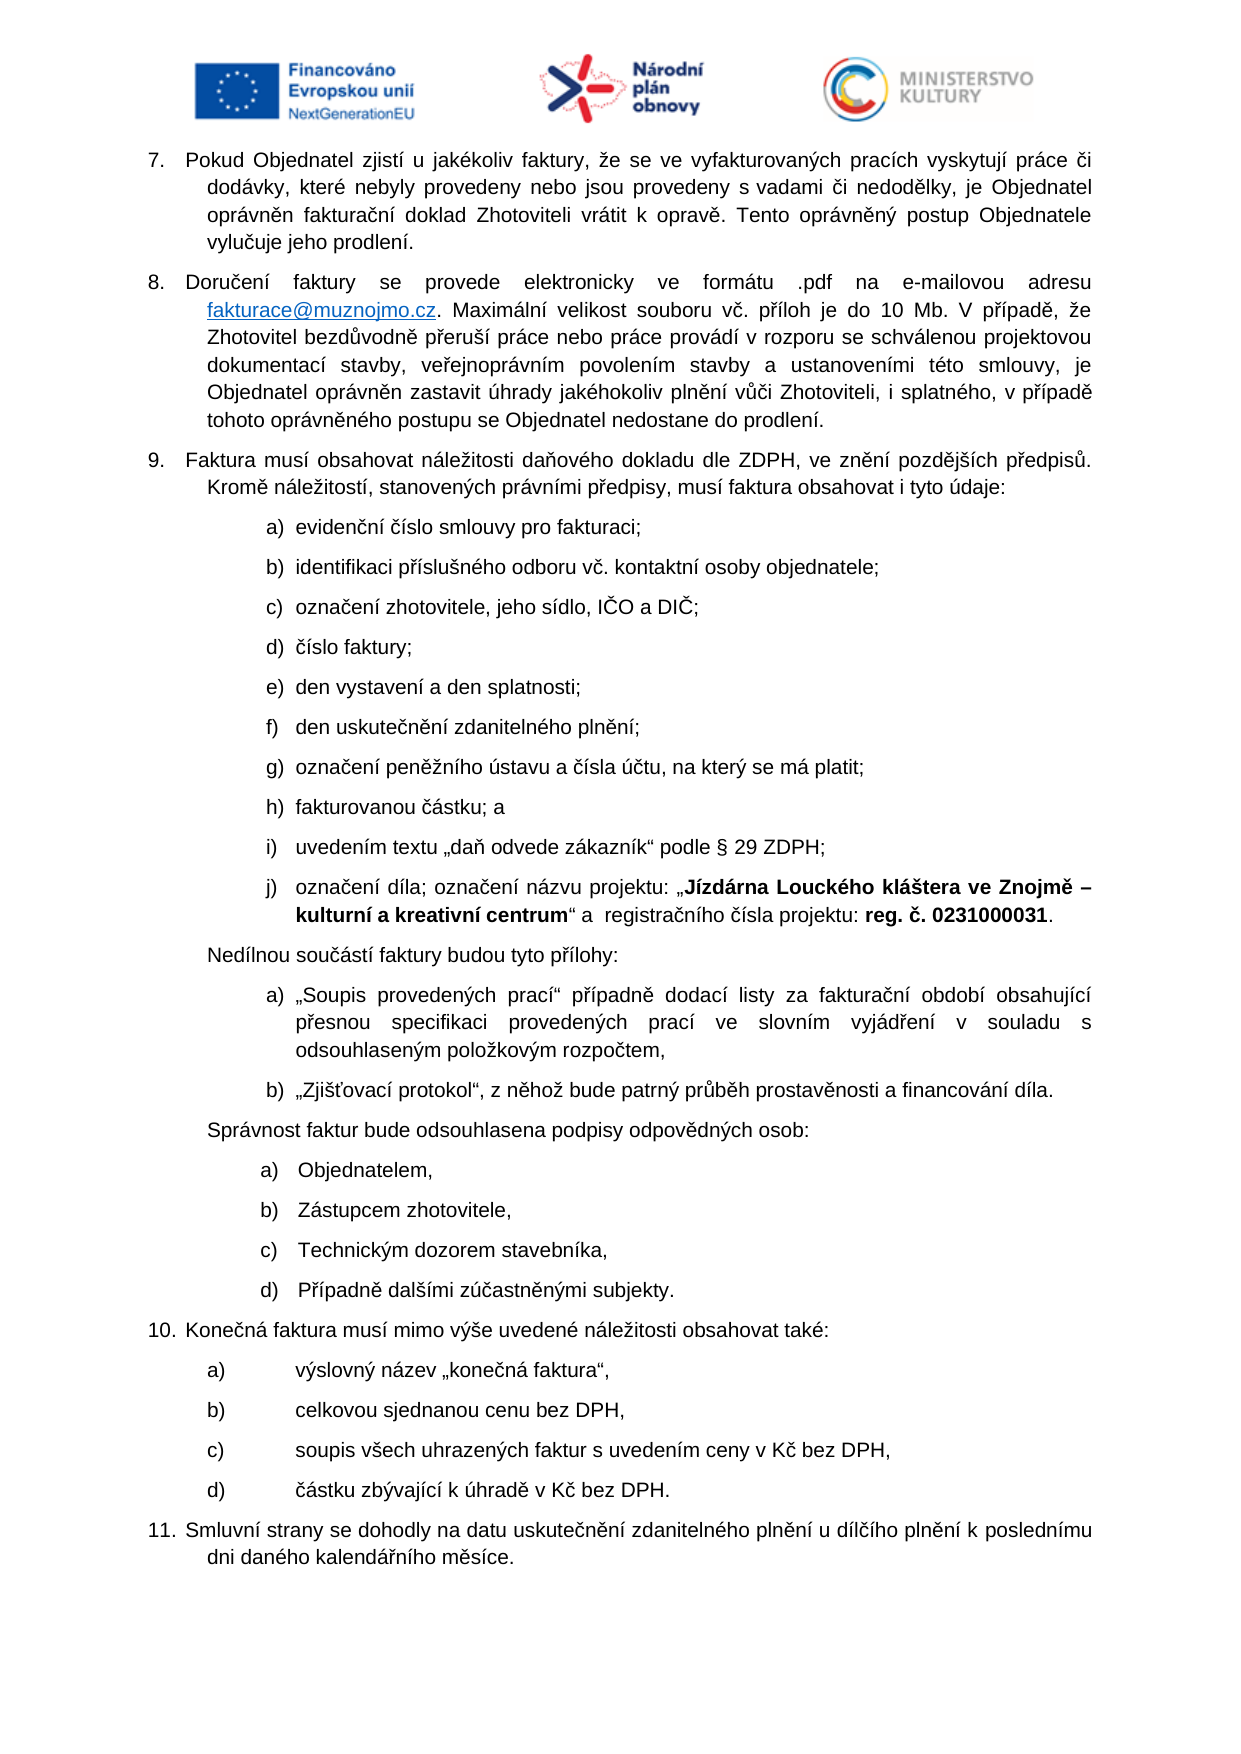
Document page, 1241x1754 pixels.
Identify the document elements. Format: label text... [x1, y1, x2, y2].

list identifikaci příslušného odboru vč. kontaktní osoby objednatele; [266, 555, 1092, 579]
list uvedením textu „daň odvede zákazník“ podle § 29 ZDPH; [266, 835, 1092, 859]
list „Soupis provedených prací“ případně dodací listy za fakturační období obsahující přesnou specifikaci provedených prací ve slovním vyjádření v souladu s odsouhlaseným položkovým rozpočtem, [266, 983, 1092, 1062]
list Případně dalšími zúčastněnými subjekty. [260, 1278, 1092, 1302]
text c) soupis všech uhrazených faktur s uvedením ceny v Kč bez DPH, [207, 1438, 1092, 1462]
list Zástupcem zhotovitele, [260, 1198, 1092, 1222]
list označení peněžního ústavu a čísla účtu, na který se má platit; [266, 755, 1092, 779]
list Faktura musí obsahovat náležitosti daňového dokladu dle ZDPH, ve znění pozdějších předpisů. Kromě náležitostí, stanovených právními předpisy, musí faktura obsahovat i tyto údaje: [148, 448, 1092, 499]
list den uskutečnění zdanitelného plnění; [266, 715, 1092, 739]
text b) celkovou sjednanou cenu bez DPH, [207, 1398, 1092, 1422]
text a) výslovný název „konečná faktura“, [207, 1358, 1092, 1382]
list Smluvní strany se dohodly na datu uskutečnění zdanitelného plnění u dílčího plnění k poslednímu dni daného kalendářního měsíce. [148, 1518, 1092, 1569]
list evidenční číslo smlouvy pro fakturaci; [266, 515, 1092, 539]
picture [147, 31, 1093, 148]
list Konečná faktura musí mimo výše uvedené náležitosti obsahovat také: [148, 1318, 1092, 1342]
list číslo faktury; [266, 635, 1092, 659]
text d) částku zbývající k úhradě v Kč bez DPH. [207, 1478, 1092, 1502]
list označení díla; označení názvu projektu: „Jízdárna Louckého kláštera ve Znojmě – kulturní a kreativní centrum“ a registračního čísla projektu: reg. č. 0231000031. [266, 875, 1092, 927]
list Pokud Objednatel zjistí u jakékoliv faktury, že se ve vyfakturovaných pracích vyskytují práce či dodávky, které nebyly provedeny nebo jsou provedeny s vadami či nedodělky, je Objednatel oprávněn fakturační doklad Zhotoviteli vrátit k opravě. Tento oprávněný postup Objednatele vylučuje jeho prodlení. [148, 148, 1092, 254]
text Nedílnou součástí faktury budou tyto přílohy: [207, 943, 1092, 967]
list označení zhotovitele, jeho sídlo, IČO a DIČ; [266, 595, 1092, 619]
list Objednatelem, [260, 1158, 1092, 1182]
list den vystavení a den splatnosti; [266, 675, 1092, 699]
list „Zjišťovací protokol“, z něhož bude patrný průběh prostavěnosti a financování díla. [266, 1078, 1092, 1102]
list Technickým dozorem stavebníka, [260, 1238, 1092, 1262]
list Doručení faktury se provede elektronicky ve formátu .pdf na e-mailovou adresu fakturace@muznojmo.cz. Maximální velikost souboru vč. příloh je do 10 Mb. V případě, že Zhotovitel bezdůvodně přeruší práce nebo práce provádí v rozporu se schválenou projektovou dokumentací stavby, veřejnoprávním povolením stavby a ustanoveními této smlouvy, je Objednatel oprávněn zastavit úhrady jakéhokoliv plnění vůči Zhotoviteli, i splatného, v případě tohoto oprávněného postupu se Objednatel nedostane do prodlení. [148, 270, 1092, 432]
list fakturovanou částku; a [266, 795, 1092, 819]
text Správnost faktur bude odsouhlasena podpisy odpovědných osob: [207, 1118, 1092, 1142]
